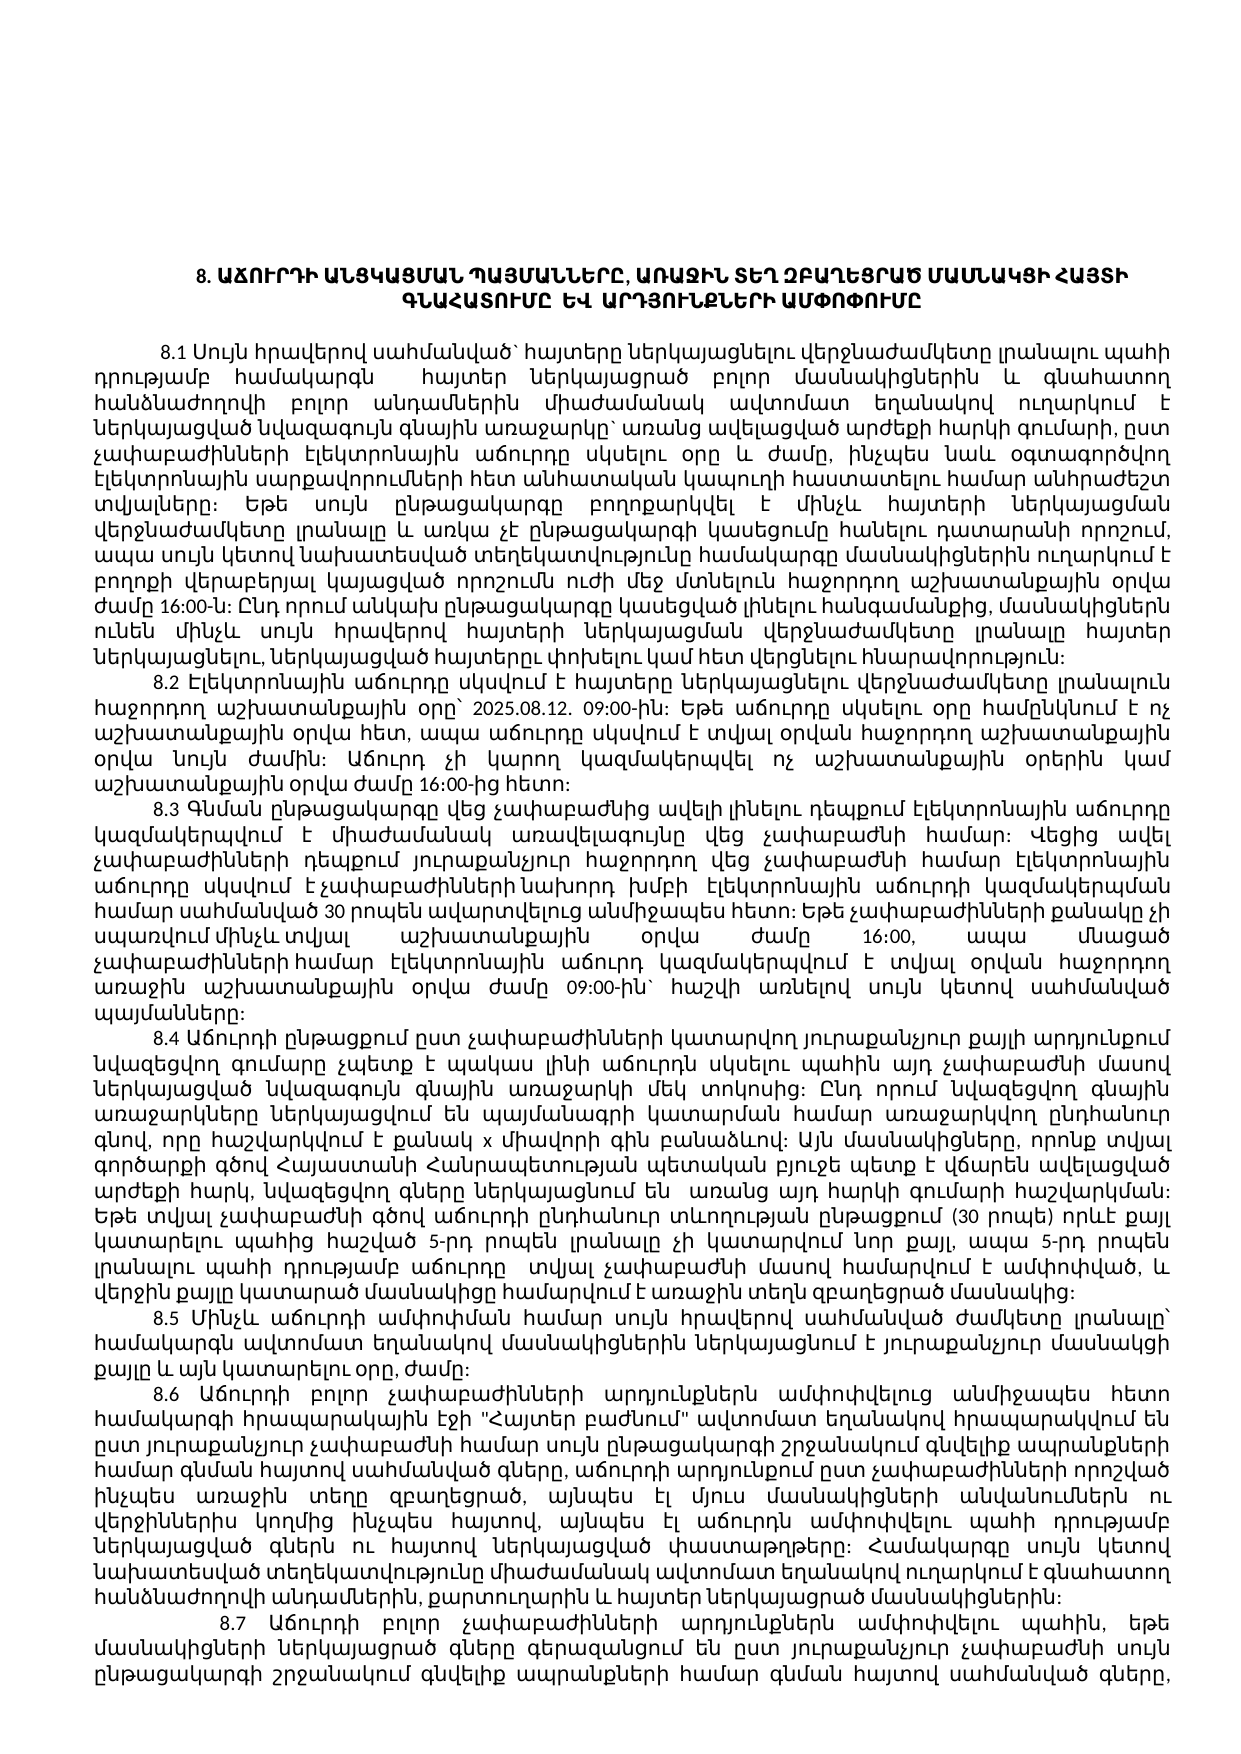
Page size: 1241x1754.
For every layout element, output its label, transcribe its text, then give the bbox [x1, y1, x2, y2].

text ԳՆԱՀԱՏՈՒՄԸ ԵՎ ԱՐԴՅՈՒՆՔՆԵՐԻ ԱՄՓՈՓՈՒՄԸ [94, 288, 1171, 314]
text 8.5 Մինչև աճուրդի ամփոփման համար սույն հրավերով սահմանված ժամկետը լրանալը՝ համակարգն ավտոմատ եղանակով մասնակիցներին ներկայացնում է յուրաքանչյուր մասնակցի քայլը և այն կատարելու օրը, ժամը: [94, 1305, 1171, 1381]
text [94, 1610, 1171, 1686]
text 8.1 Սույն հրավերով սահմանված` հայտերը ներկայացնելու վերջնաժամկետը լրանալու պահի դրությամբ համակարգն հայտեր ներկայացրած բոլոր մասնակիցներին և գնահատող հանձնաժողովի բոլոր անդամներին միաժամանակ ավտոմատ եղանակով ուղարկում է ներկայացված նվազագույն գնային առաջարկը` առանց ավելացված արժեքի հարկի գումարի, ըստ չափաբաժինների էլեկտրոնային աճուրդը սկսելու օրը և ժամը, ինչպես նաև օգտագործվող էլեկտրոնային սարքավորումների հետ անհատական կապուղի հաստատելու համար անհրաժեշտ տվյալները։ Եթե սույն ընթացակարգը բողոքարկվել է մինչև հայտերի ներկայացման վերջնաժամկետը լրանալը և առկա չէ ընթացակարգի կասեցումը հանելու դատարանի որոշում, ապա սույն կետով նախատեսված տեղեկատվությունը համակարգը մասնակիցներին ուղարկում է բողոքի վերաբերյալ կայացված որոշումն ուժի մեջ մտնելուն հաջորդող աշխատանքային օրվա ժամը 16:00-ն: Ընդ որում անկախ ընթացակարգը կասեցված լինելու հանգամանքից, մասնակիցներն ունեն մինչև սույն հրավերով հայտերի ներկայացման վերջնաժամկետը լրանալը հայտեր ներկայացնելու, ներկայացված հայտերըւ փոխելու կամ հետ վերցնելու հնարավորություն: [94, 339, 1171, 669]
text 8.6 Աճուրդի բոլոր չափաբաժինների արդյունքներն ամփոփվելուց անմիջապես հետո համակարգի հրապարակային էջի "Հայտեր բաժնում" ավտոմատ եղանակով հրապարակվում են ըստ յուրաքանչյուր չափաբաժնի համար սույն ընթացակարգի շրջանակում գնվելիք ապրանքների համար գնման հայտով սահմանված գները, աճուրդի արդյունքում ըստ չափաբաժինների որոշված ինչպես առաջին տեղը զբաղեցրած, այնպես էլ մյուս մասնակիցների անվանումներն ու վերջիններիս կողմից ինչպես հայտով, այնպես էլ աճուրդն ամփոփվելու պահի դրությամբ ներկայացված գներն ու հայտով ներկայացված փաստաթղթերը: Համակարգը սույն կետով նախատեսված տեղեկատվությունը միաժամանակ ավտոմատ եղանակով ուղարկում է գնահատող հանձնաժողովի անդամներին, քարտուղարին և հայտեր ներկայացրած մասնակիցներին: [94, 1381, 1171, 1610]
text 8.2 Էլեկտրոնային աճուրդը սկսվում է հայտերը ներկայացնելու վերջնաժամկետը լրանալուն հաջորդող աշխատանքային օրը՝ 2025.08.12. 09:00 -ին: Եթե աճուրդը սկսելու օրը համընկնում է ոչ աշխատանքային օրվա հետ, ապա աճուրդը սկսվում է տվյալ օրվան հաջորդող աշխատանքային օրվա նույն ժամին: Աճուրդ չի կարող կազմակերպվել ոչ աշխատանքային օրերին կամ աշխատանքային օրվա ժամը 16։00-ից հետո: [94, 669, 1171, 797]
text 8.3 Գնման ընթացակարգը վեց չափաբաժնից ավելի լինելու դեպքում էլեկտրոնային աճուրդը կազմակերպվում է միաժամանակ առավելագույնը վեց չափաբաժնի համար: Վեցից ավել չափաբաժինների դեպքում յուրաքանչյուր հաջորդող վեց չափաբաժնի համար էլեկտրոնային աճուրդը սկսվում է չափաբաժինների նախորդ խմբի էլեկտրոնային աճուրդի կազմակերպման համար սահմանված 30 րոպեն ավարտվելուց անմիջապես հետո: Եթե չափաբաժինների քանակը չի սպառվում մինչև տվյալ աշխատանքային օրվա ժամը 16։00, ապա մնացած չափաբաժինների համար էլեկտրոնային աճուրդ կազմակերպվում է տվյալ օրվան հաջորդող առաջին աշխատանքային օրվա ժամը 09:00-ին` հաշվի առնելով սույն կետով սահմանված պայմանները: [94, 797, 1171, 1025]
text 8.4 Աճուրդի ընթացքում ըստ չափաբաժինների կատարվող յուրաքանչյուր քայլի արդյունքում նվազեցվող գումարը չպետք է պակաս լինի աճուրդն սկսելու պահին այդ չափաբաժնի մասով ներկայացված նվազագույն գնային առաջարկի մեկ տոկոսից: Ընդ որում նվազեցվող գնային առաջարկները ներկայացվում են պայմանագրի կատարման համար առաջարկվող ընդհանուր գնով, որը հաշվարկվում է քանակ x միավորի գին բանաձևով: Այն մասնակիցները, որոնք տվյալ գործարքի գծով Հայաստանի Հանրապետության պետական բյուջե պետք է վճարեն ավելացված արժեքի հարկ, նվազեցվող գները ներկայացնում են առանց այդ հարկի գումարի հաշվարկման: Եթե տվյալ չափաբաժնի գծով աճուրդի ընդհանուր տևողության ընթացքում (30 րոպե) որևէ քայլ կատարելու պահից հաշված 5-րդ րոպեն լրանալը չի կատարվում նոր քայլ, ապա 5-րդ րոպեն լրանալու պահի դրությամբ աճուրդը տվյալ չափաբաժնի մասով համարվում է ամփոփված, և վերջին քայլը կատարած մասնակիցը համարվում է առաջին տեղն զբաղեցրած մասնակից: [94, 1025, 1171, 1305]
text 8. ԱՃՈՒՐԴԻ ԱՆՑԿԱՑՄԱՆ ՊԱՅՄԱՆՆԵՐԸ, ԱՌԱՋԻՆ ՏԵՂ ԶԲԱՂԵՑՐԱԾ ՄԱՍՆԱԿՑԻ ՀԱՅՏԻ [94, 263, 1171, 288]
